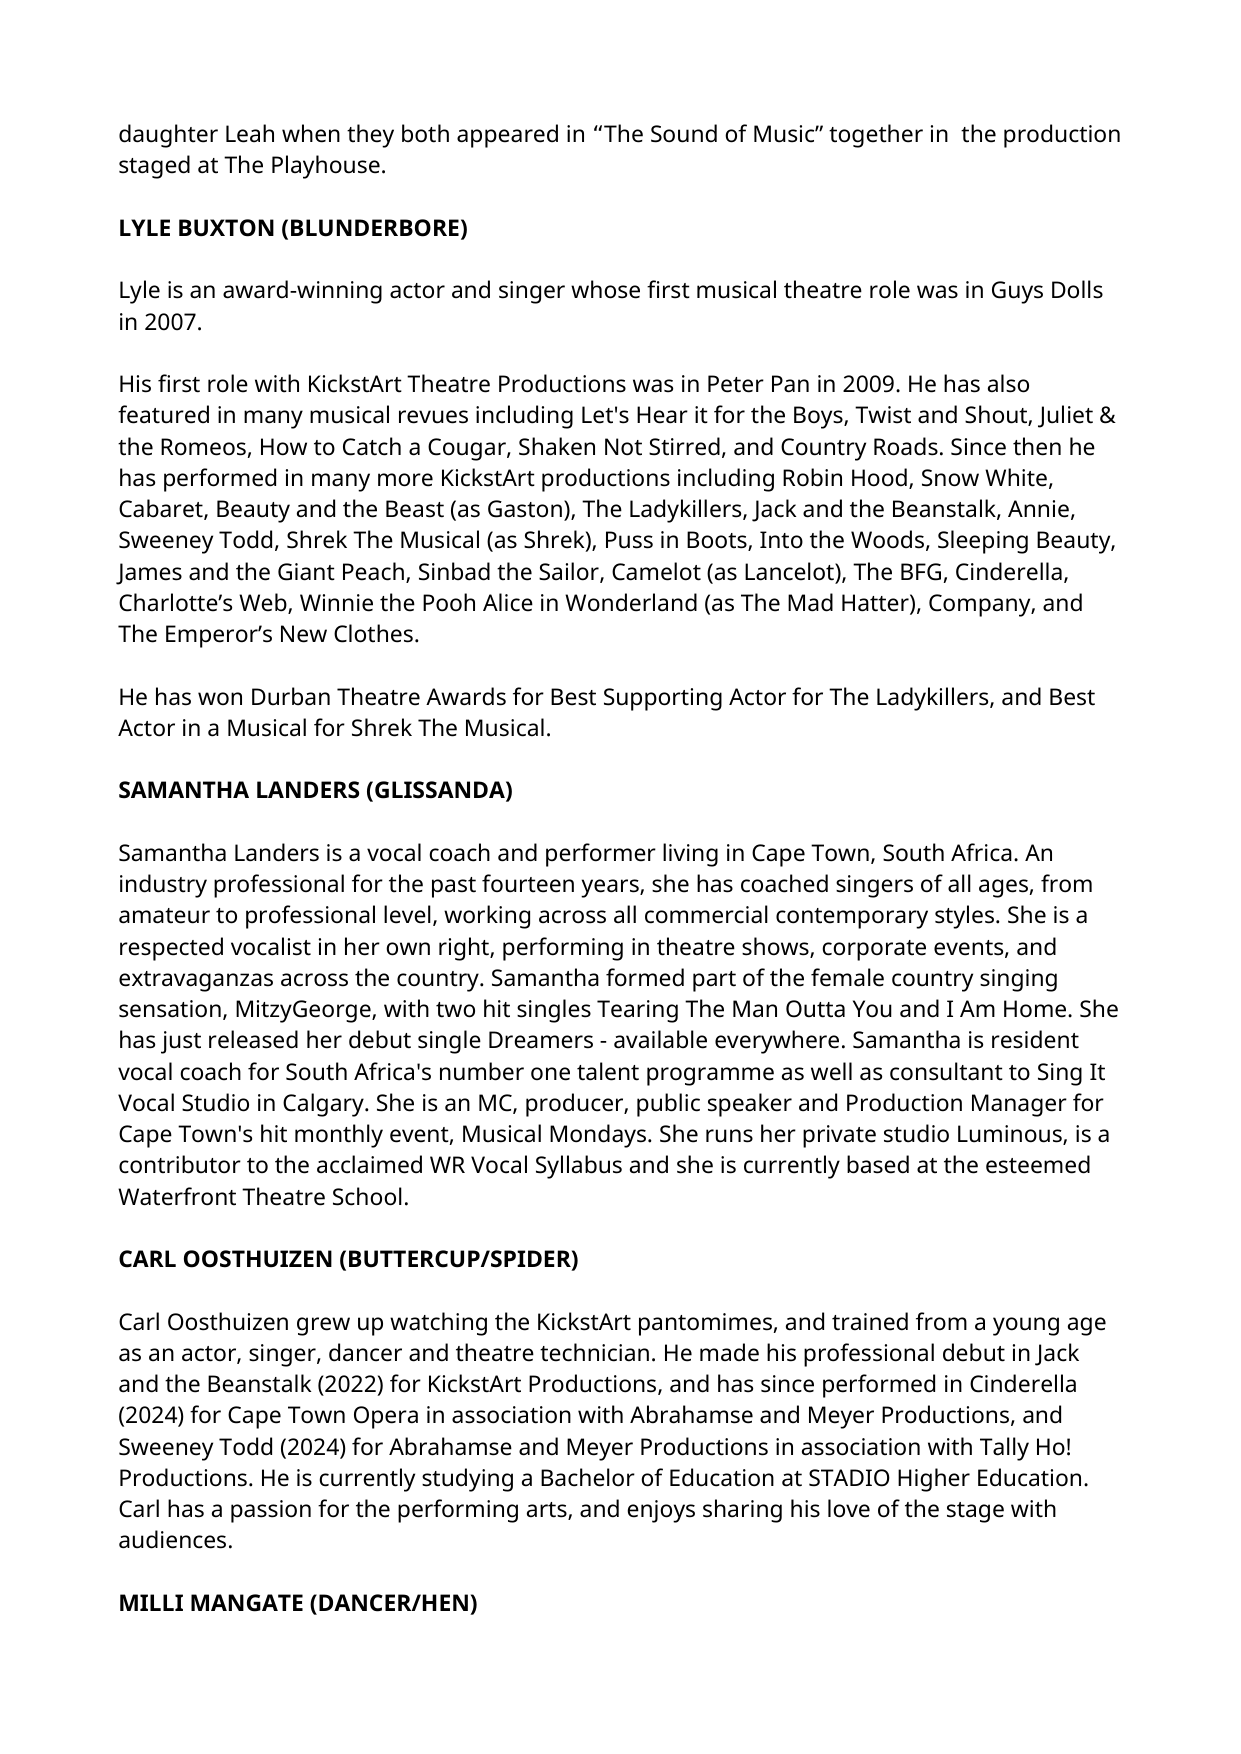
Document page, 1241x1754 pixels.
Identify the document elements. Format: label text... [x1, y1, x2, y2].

text Milli Mangate (Dancer/Hen) [118, 1587, 1122, 1618]
text SAMANTHA LANDERS (Glissanda) [118, 774, 1122, 806]
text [118, 118, 1122, 181]
text His first role with KickstArt Theatre Productions was in Peter Pan in 2009. He has also featured in many musical revues including Let's Hear it for the Boys, Twist and Shout, Juliet & the Romeos, How to Catch a Cougar, Shaken Not Stirred, and Country Roads. Since then he has performed in many more KickstArt productions including Robin Hood, Snow White, Cabaret, Beauty and the Beast (as Gaston), The Ladykillers, Jack and the Beanstalk, Annie, Sweeney Todd, Shrek The Musical (as Shrek), Puss in Boots, Into the Woods, Sleeping Beauty, James and the Giant Peach, Sinbad the Sailor, Camelot (as Lancelot), The BFG, Cinderella, Charlotte’s Web, Winnie the Pooh Alice in Wonderland (as The Mad Hatter), Company, and The Emperor’s New Clothes. [118, 368, 1122, 649]
text Carl Oosthuizen (Buttercup/Spider) [118, 1243, 1122, 1274]
text He has won Durban Theatre Awards for Best Supporting Actor for The Ladykillers, and Best Actor in a Musical for Shrek The Musical. [118, 681, 1122, 743]
text Lyle Buxton (Blunderbore) [118, 212, 1122, 243]
text Samantha Landers is a vocal coach and performer living in Cape Town, South Africa. An industry professional for the past fourteen years, she has coached singers of all ages, from amateur to professional level, working across all commercial contemporary styles. She is a respected vocalist in her own right, performing in theatre shows, corporate events, and extravaganzas across the country. Samantha formed part of the female country singing sensation, MitzyGeorge, with two hit singles Tearing The Man Outta You and I Am Home. She has just released her debut single Dreamers - available everywhere. Samantha is resident vocal coach for South Africa's number one talent programme as well as consultant to Sing It Vocal Studio in Calgary. She is an MC, producer, public speaker and Production Manager for Cape Town's hit monthly event, Musical Mondays. She runs her private studio Luminous, is a contributor to the acclaimed WR Vocal Syllabus and she is currently based at the esteemed Waterfront Theatre School. [118, 837, 1122, 1212]
text Lyle is an award-winning actor and singer whose first musical theatre role was in Guys Dolls in 2007. [118, 274, 1122, 337]
text Carl Oosthuizen grew up watching the KickstArt pantomimes, and trained from a young age as an actor, singer, dancer and theatre technician. He made his professional debut in Jack and the Beanstalk (2022) for KickstArt Productions, and has since performed in Cinderella (2024) for Cape Town Opera in association with Abrahamse and Meyer Productions, and Sweeney Todd (2024) for Abrahamse and Meyer Productions in association with Tally Ho! Productions. He is currently studying a Bachelor of Education at STADIO Higher Education. Carl has a passion for the performing arts, and enjoys sharing his love of the stage with audiences. [118, 1306, 1122, 1556]
